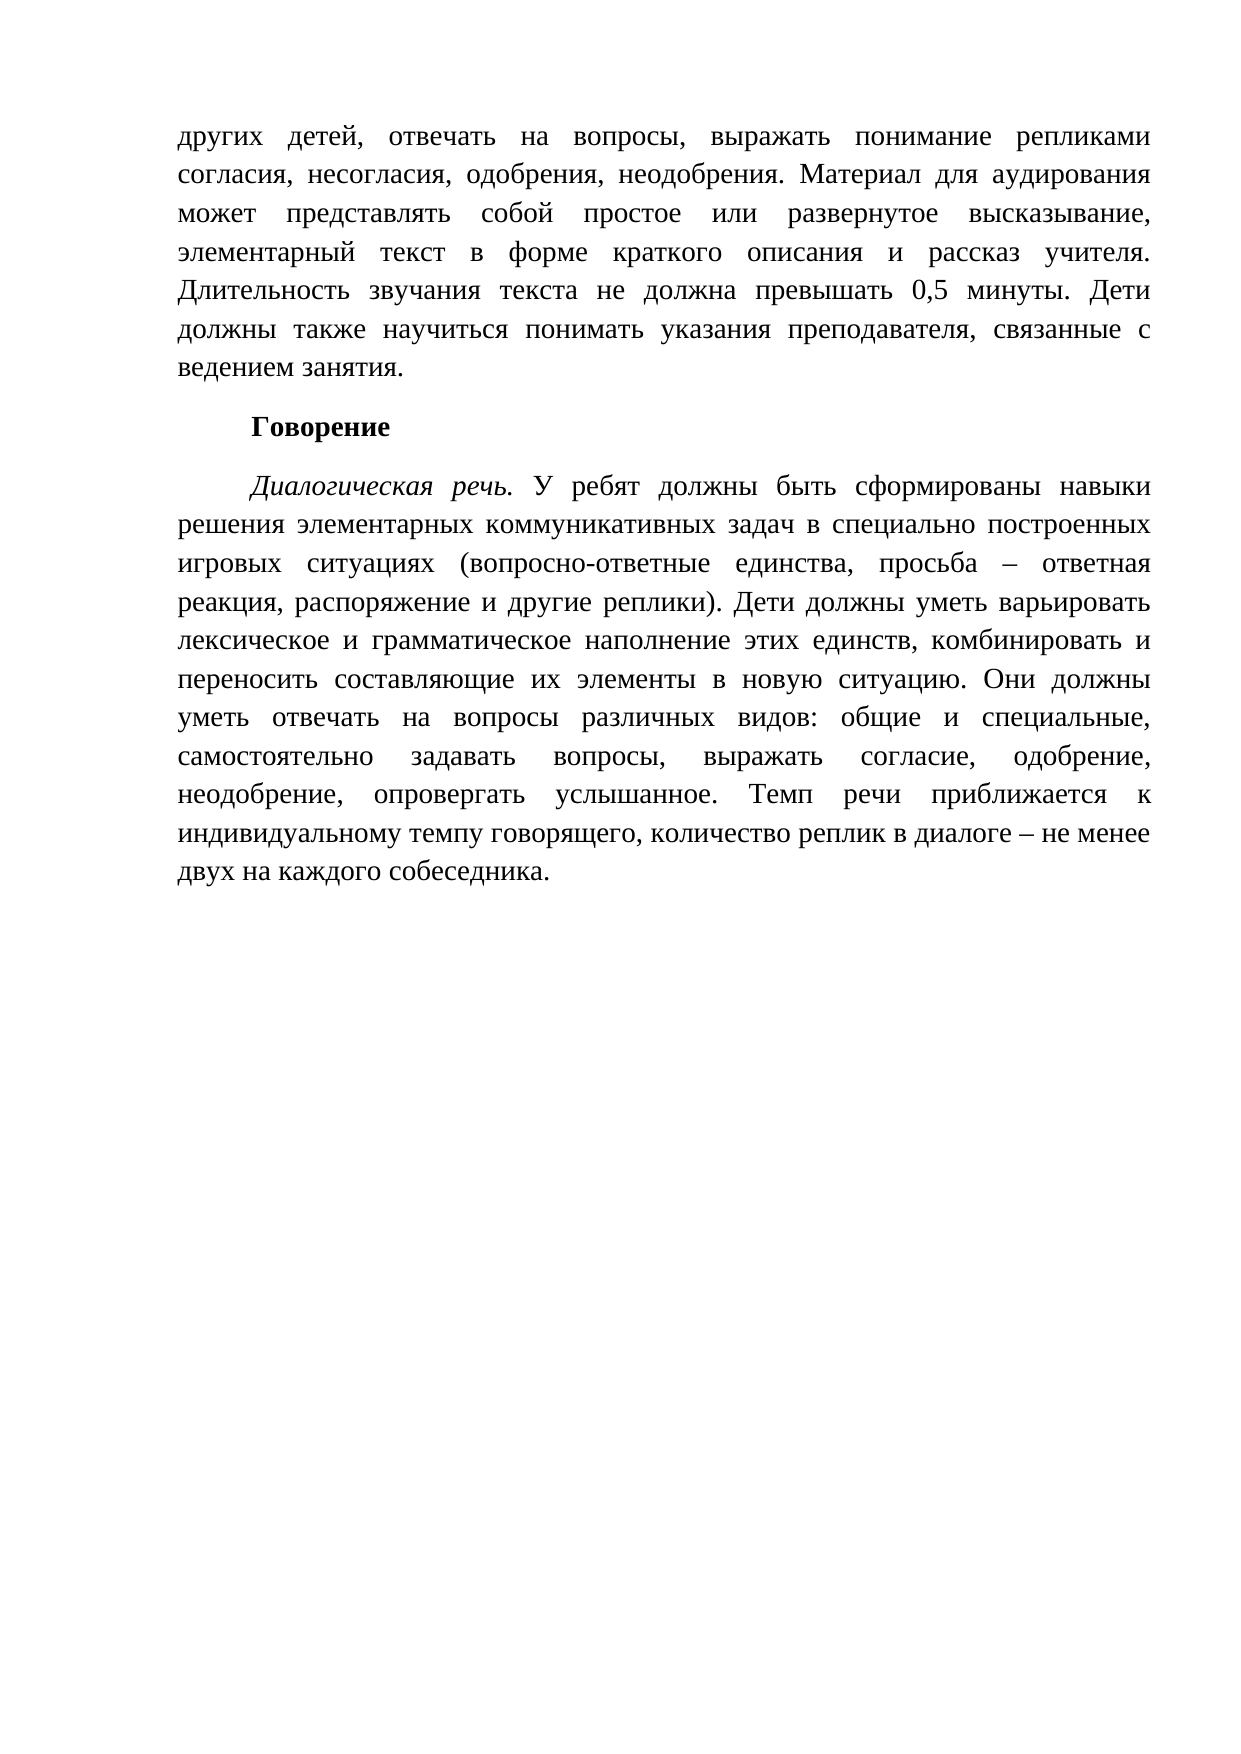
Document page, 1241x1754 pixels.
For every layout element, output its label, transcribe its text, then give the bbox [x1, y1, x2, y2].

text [177, 118, 1152, 383]
text Говорение [177, 409, 1152, 442]
text Диалогическая речь. У ребят должны быть сформированы навыки решения элементарных коммуникативных задач в специально построенных игровых ситуациях (вопросно-ответные единства, просьба – ответная реакция, распоряжение и другие реплики). Дети должны уметь варьировать лексическое и грамматическое наполнение этих единств, комбинировать и переносить составляющие их элементы в новую ситуацию. Они должны уметь отвечать на вопросы различных видов: общие и специальные, самостоятельно задавать вопросы, выражать согласие, одобрение, неодобрение, опровергать услышанное. Темп речи приближается к индивидуальному темпу говорящего, количество реплик в диалоге – не менее двух на каждого собеседника. [177, 468, 1152, 887]
